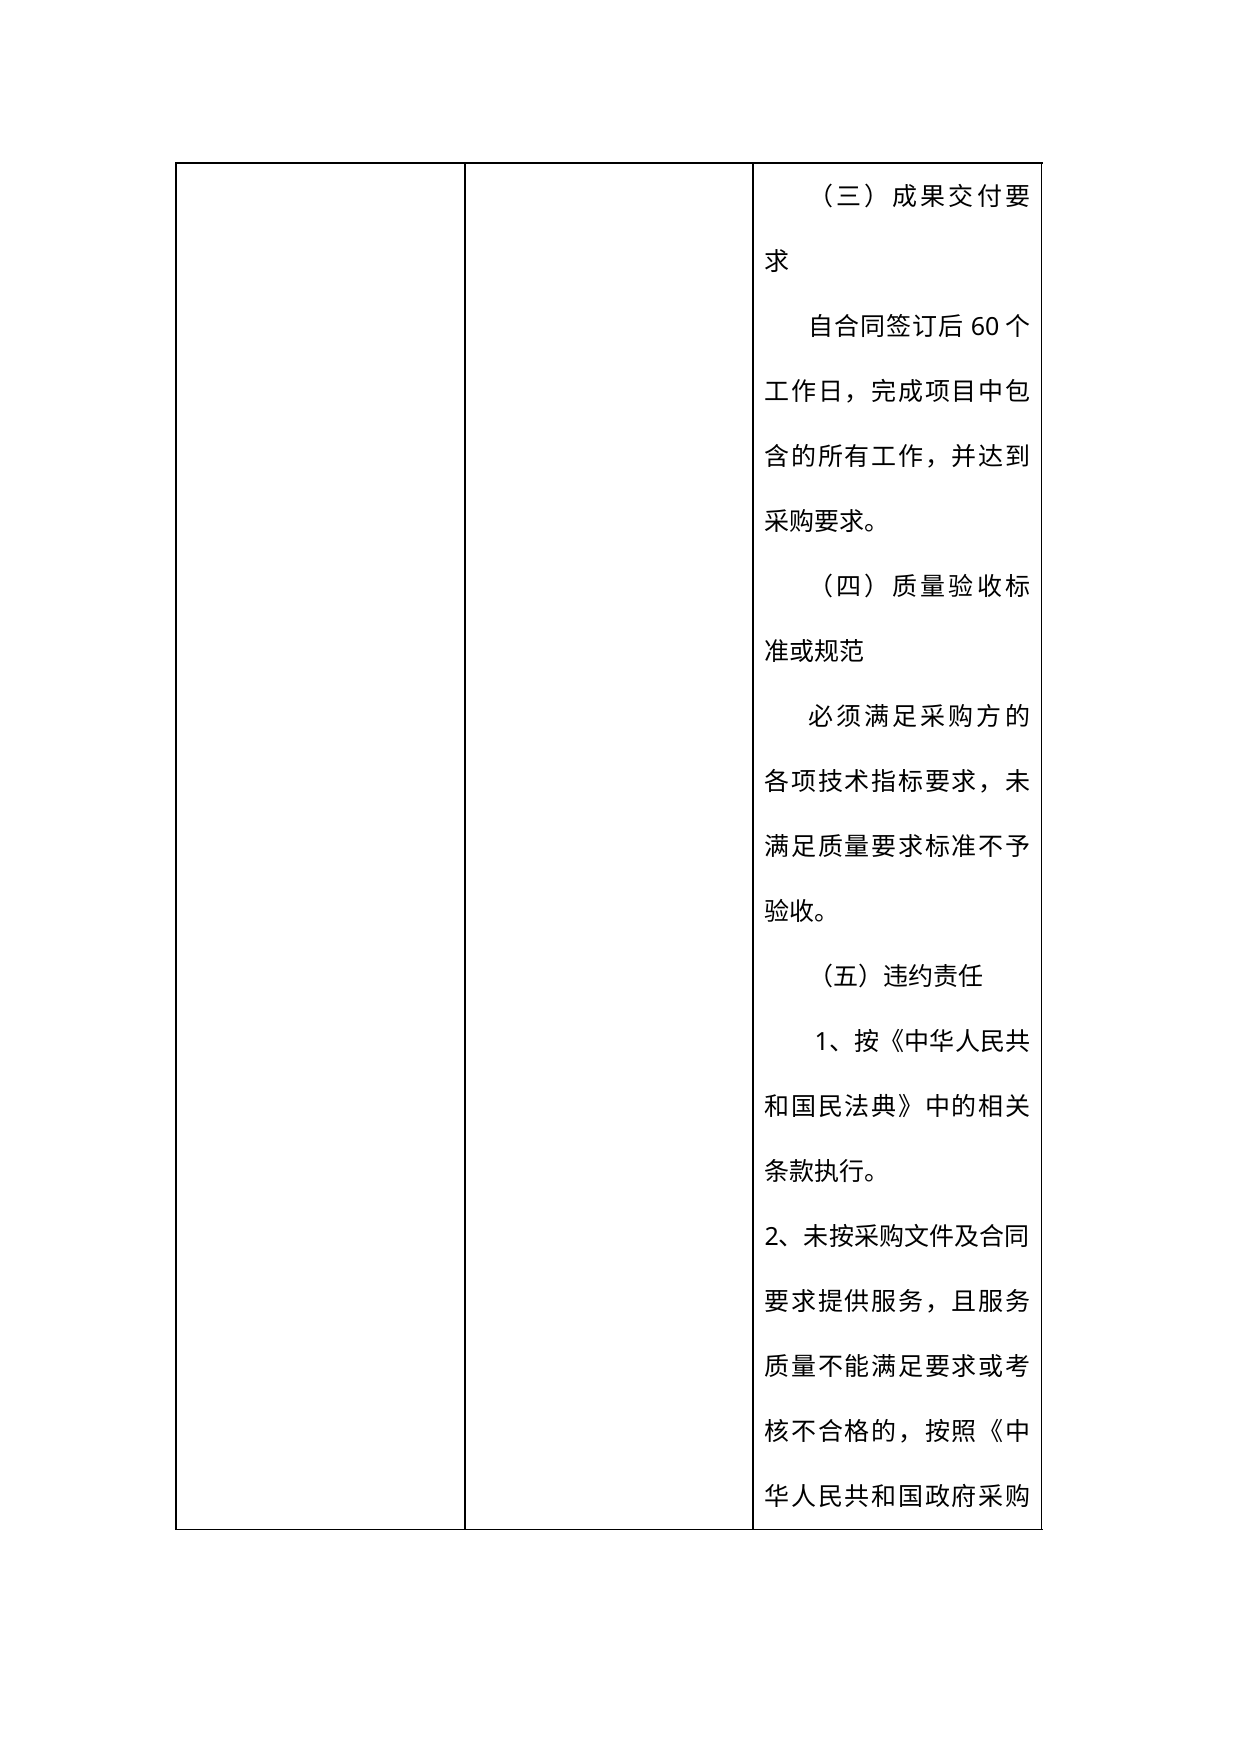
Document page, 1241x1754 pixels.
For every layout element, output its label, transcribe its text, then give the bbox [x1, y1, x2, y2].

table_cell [754, 164, 1041, 1528]
table_cell 1 [177, 164, 464, 1528]
table_cell [466, 164, 752, 1528]
